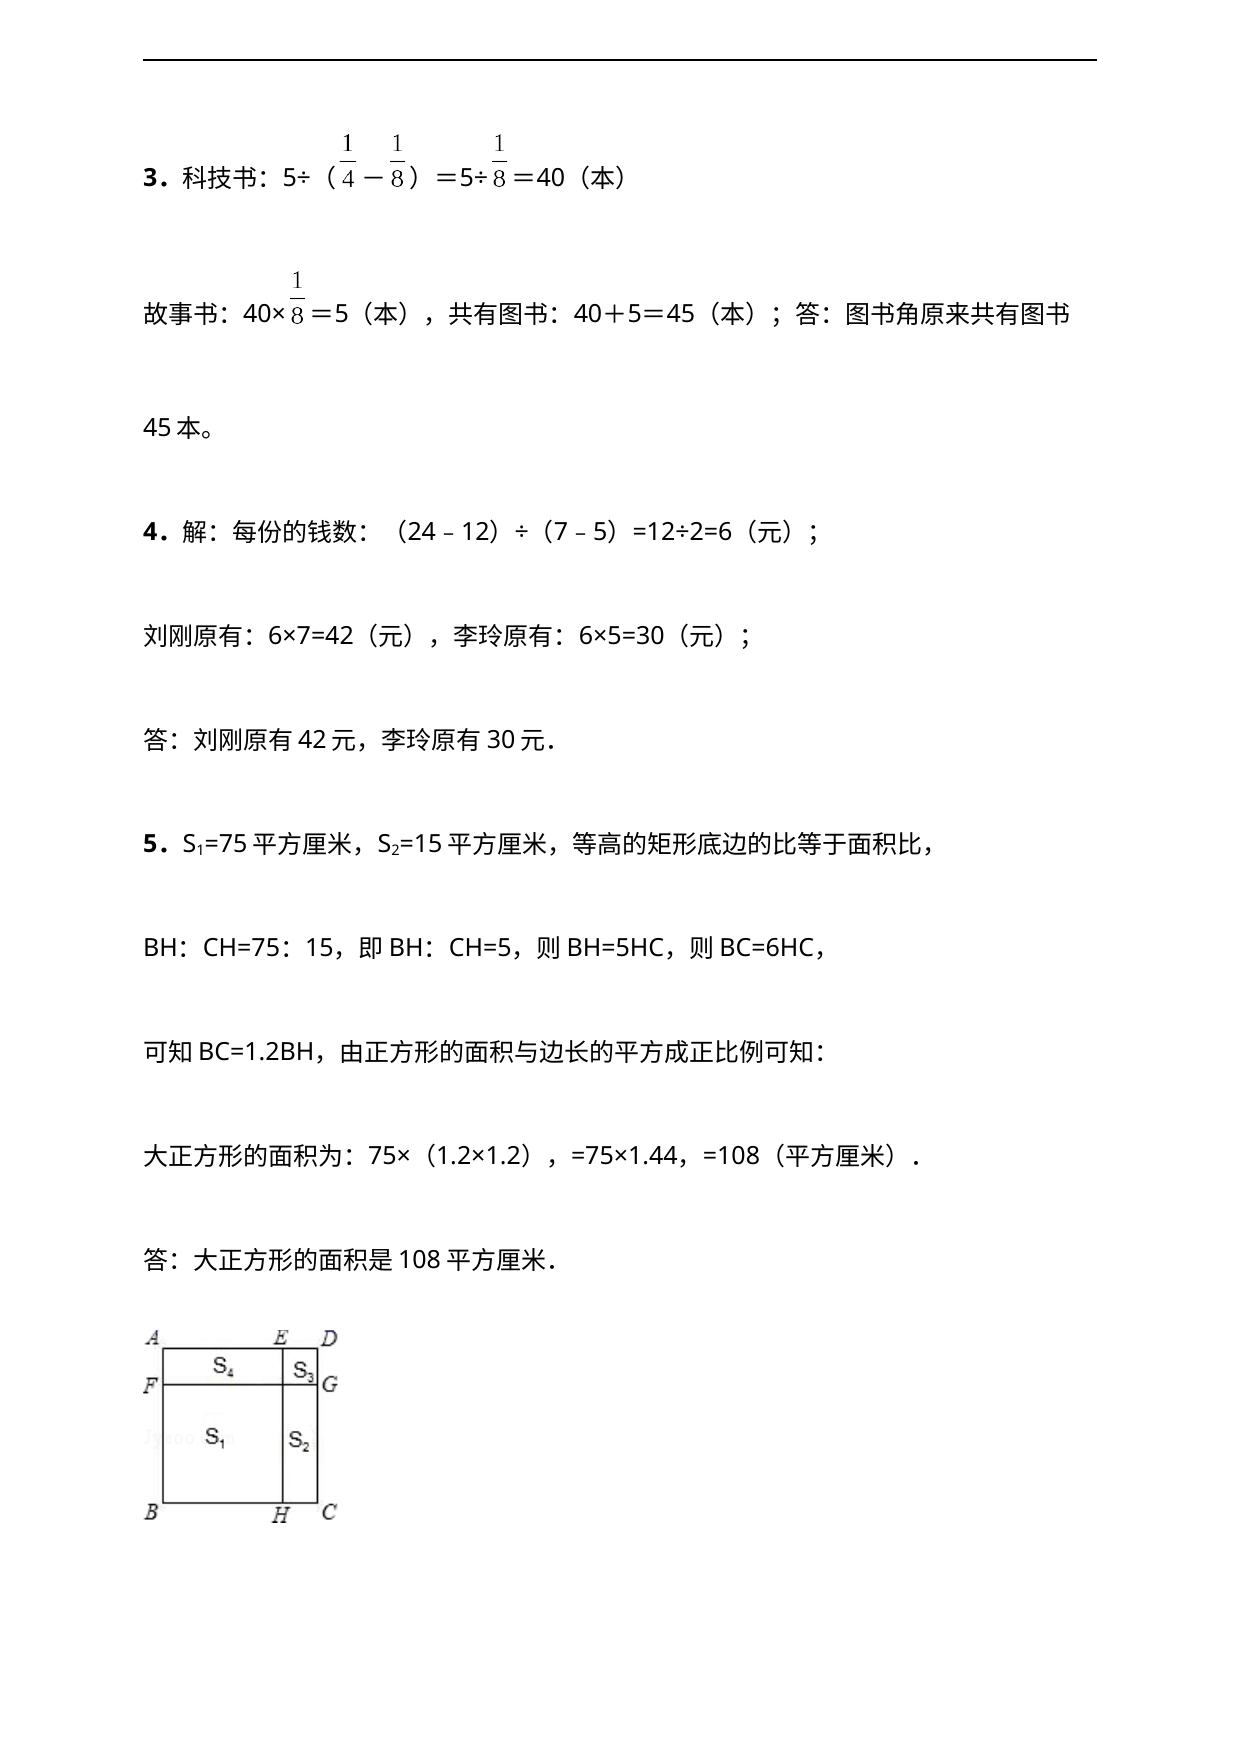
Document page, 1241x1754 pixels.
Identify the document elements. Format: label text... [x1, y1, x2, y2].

text 可知BC=1.2BH，由正方形的面积与边长的平方成正比例可知： [143, 1018, 1097, 1083]
text 5．S1=75平方厘米，S2=15平方厘米，等高的矩形底边的比等于面积比， [143, 810, 1097, 875]
text 大正方形的面积为：75×（1.2×1.2），=75×1.44，=108（平方厘米）． [143, 1122, 1097, 1187]
text 答：大正方形的面积是108平方厘米． [143, 1226, 1097, 1291]
text 刘刚原有：6×7=42（元），李玲原有：6×5=30（元）； [143, 602, 1097, 667]
text 3．科技书：5÷（－）＝5÷＝40（本） [143, 128, 1097, 225]
text BH：CH=75：15，即BH：CH=5，则BH=5HC，则BC=6HC， [143, 914, 1097, 979]
text 故事书：40×＝5（本），共有图书：40＋5＝45（本）；答：图书角原来共有图书45本。 [143, 264, 1097, 459]
picture [142, 1330, 339, 1523]
text 答：刘刚原有42元，李玲原有30元． [143, 706, 1097, 771]
text 4．解：每份的钱数：（24﹣12）÷（7﹣5）=12÷2=6（元）； [143, 498, 1097, 563]
